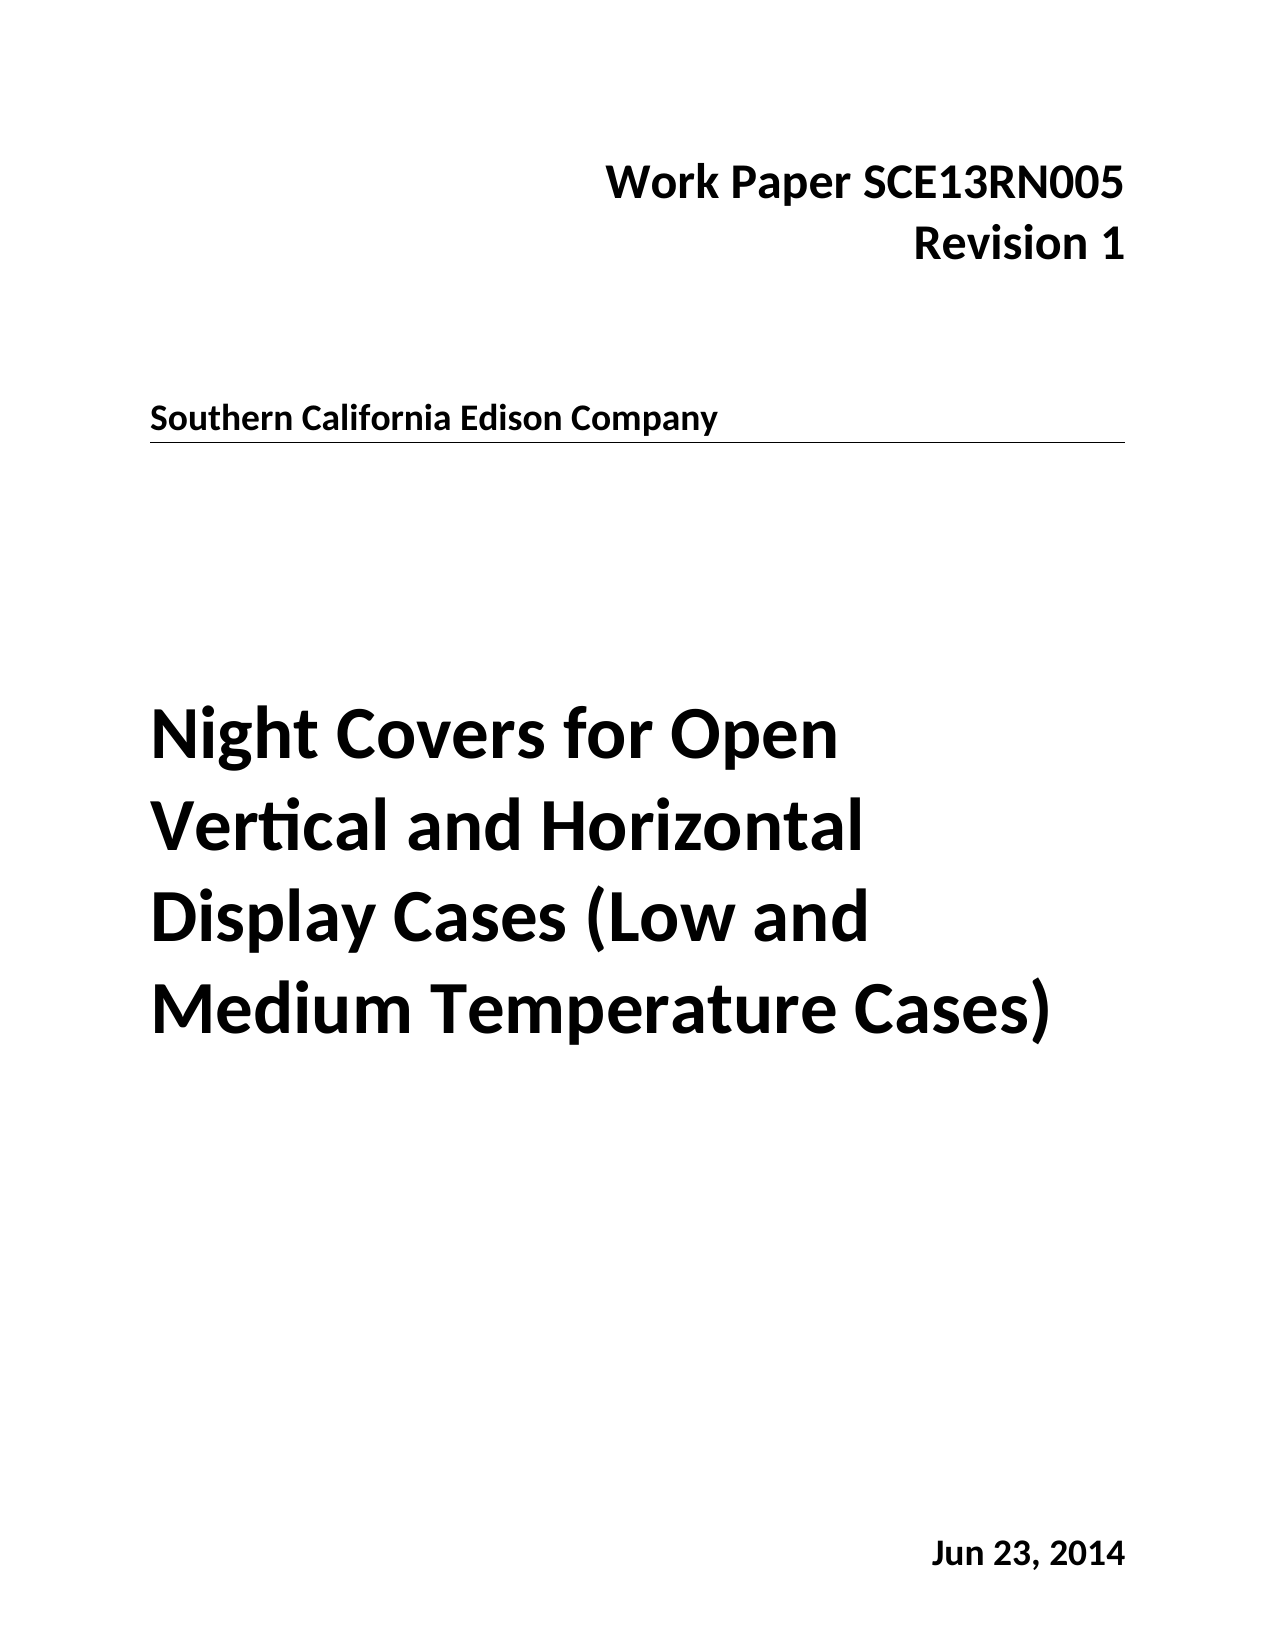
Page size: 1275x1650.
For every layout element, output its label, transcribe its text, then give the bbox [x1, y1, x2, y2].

text Night Covers for Open [150, 686, 1200, 777]
text Display Cases (Low and [150, 869, 1200, 960]
text Revision 1 [150, 211, 1125, 272]
text Work Paper SCE13RN005 [150, 150, 1125, 211]
text Southern California Edison Company [150, 394, 1125, 442]
text Vertical and Horizontal [150, 777, 1200, 869]
text Medium Temperature Cases) [150, 960, 1200, 1052]
